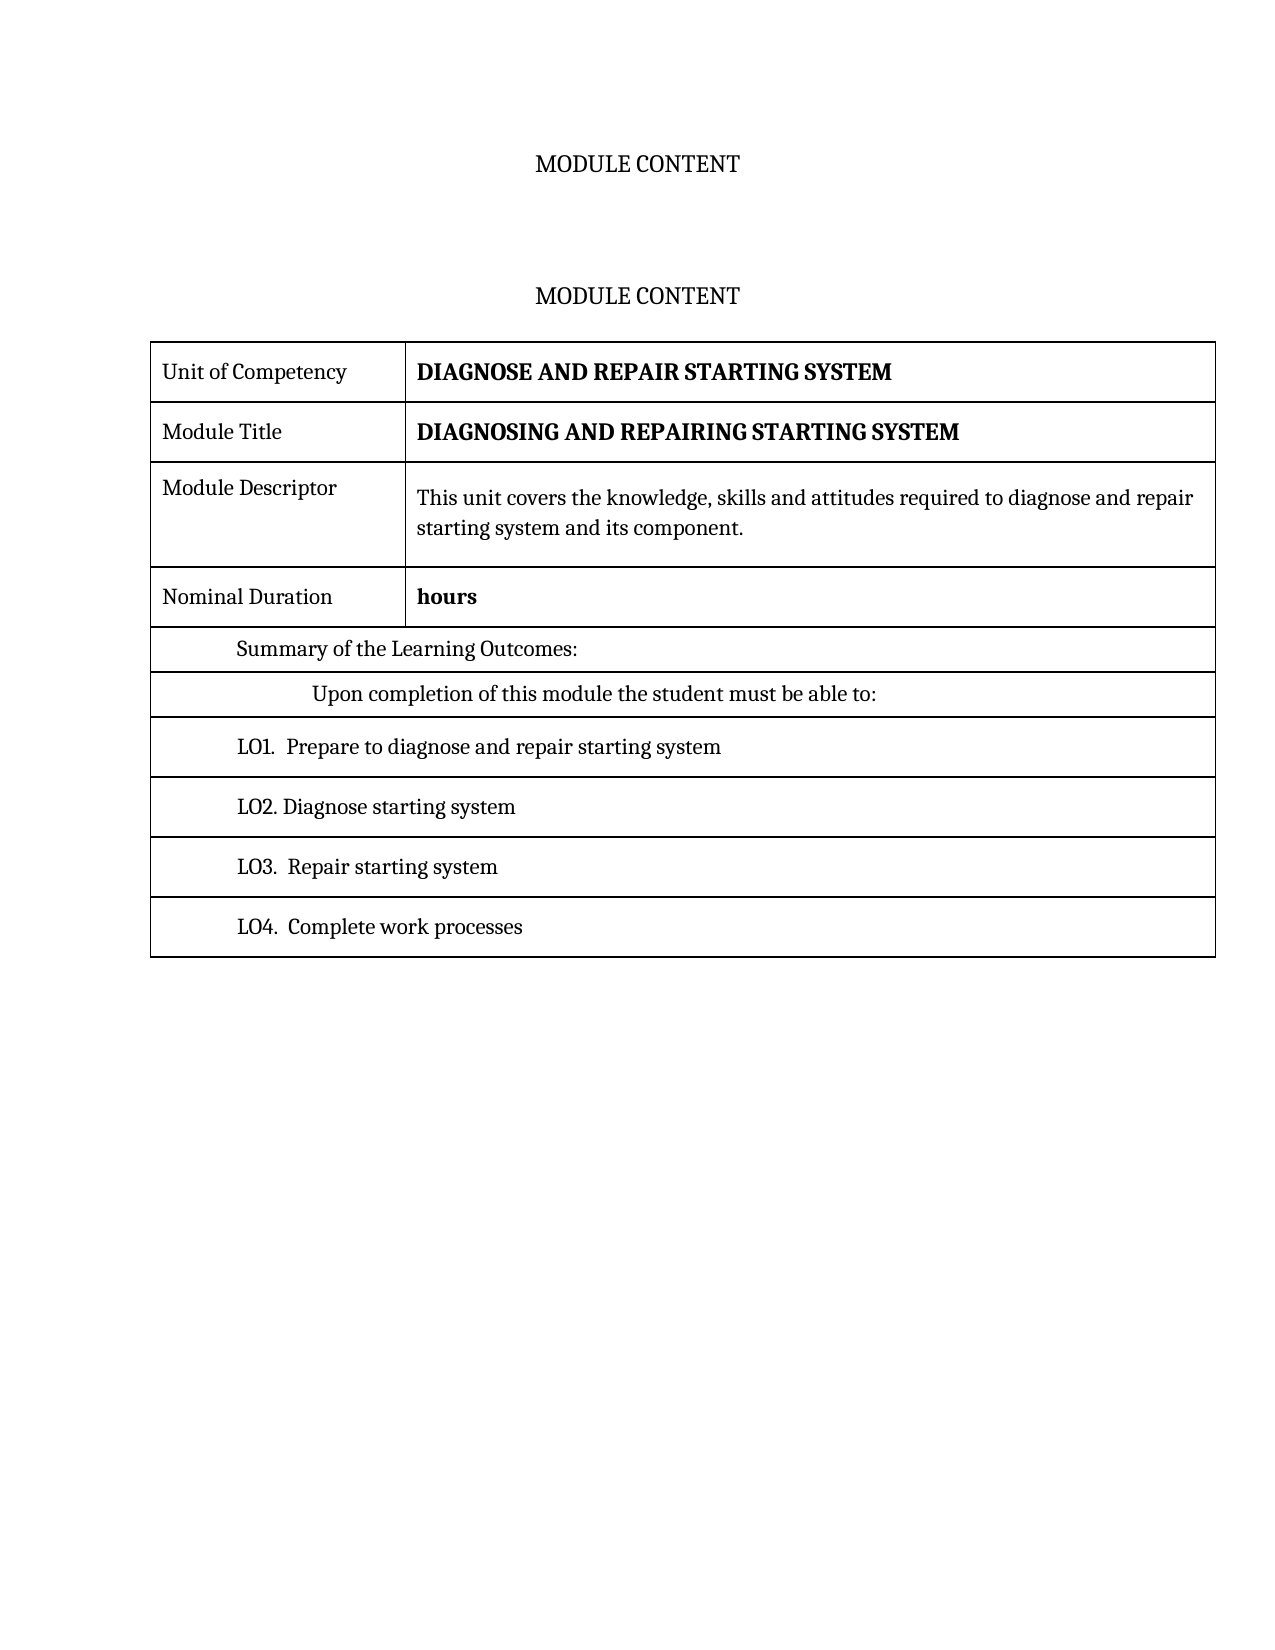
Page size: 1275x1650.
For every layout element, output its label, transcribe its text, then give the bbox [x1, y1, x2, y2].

table_cell hours [406, 568, 1215, 626]
table_cell DIAGNOSING AND REPAIRING STARTING SYSTEM [406, 403, 1215, 461]
table_cell Module Title [151, 403, 405, 461]
text MODULE CONTENT [150, 282, 1125, 311]
table_cell LO2. Diagnose starting system [151, 778, 1215, 836]
table_cell Module Descriptor [151, 463, 405, 566]
table_cell Upon completion of this module the student must be able to: [151, 673, 1215, 716]
text MODULE CONTENT [150, 150, 1125, 179]
table_header Unit of Competency [151, 343, 405, 401]
table_cell This unit covers the knowledge, skills and attitudes required to diagnose and repair starting system and its component. [406, 463, 1215, 566]
table_header DIAGNOSE AND REPAIR STARTING SYSTEM [406, 343, 1215, 401]
table_cell LO1. Prepare to diagnose and repair starting system [151, 718, 1215, 776]
table_cell LO4. Complete work processes [151, 898, 1215, 956]
table_cell LO3. Repair starting system [151, 838, 1215, 896]
table_cell Nominal Duration [151, 568, 405, 626]
table_cell Summary of the Learning Outcomes: [151, 628, 1215, 671]
